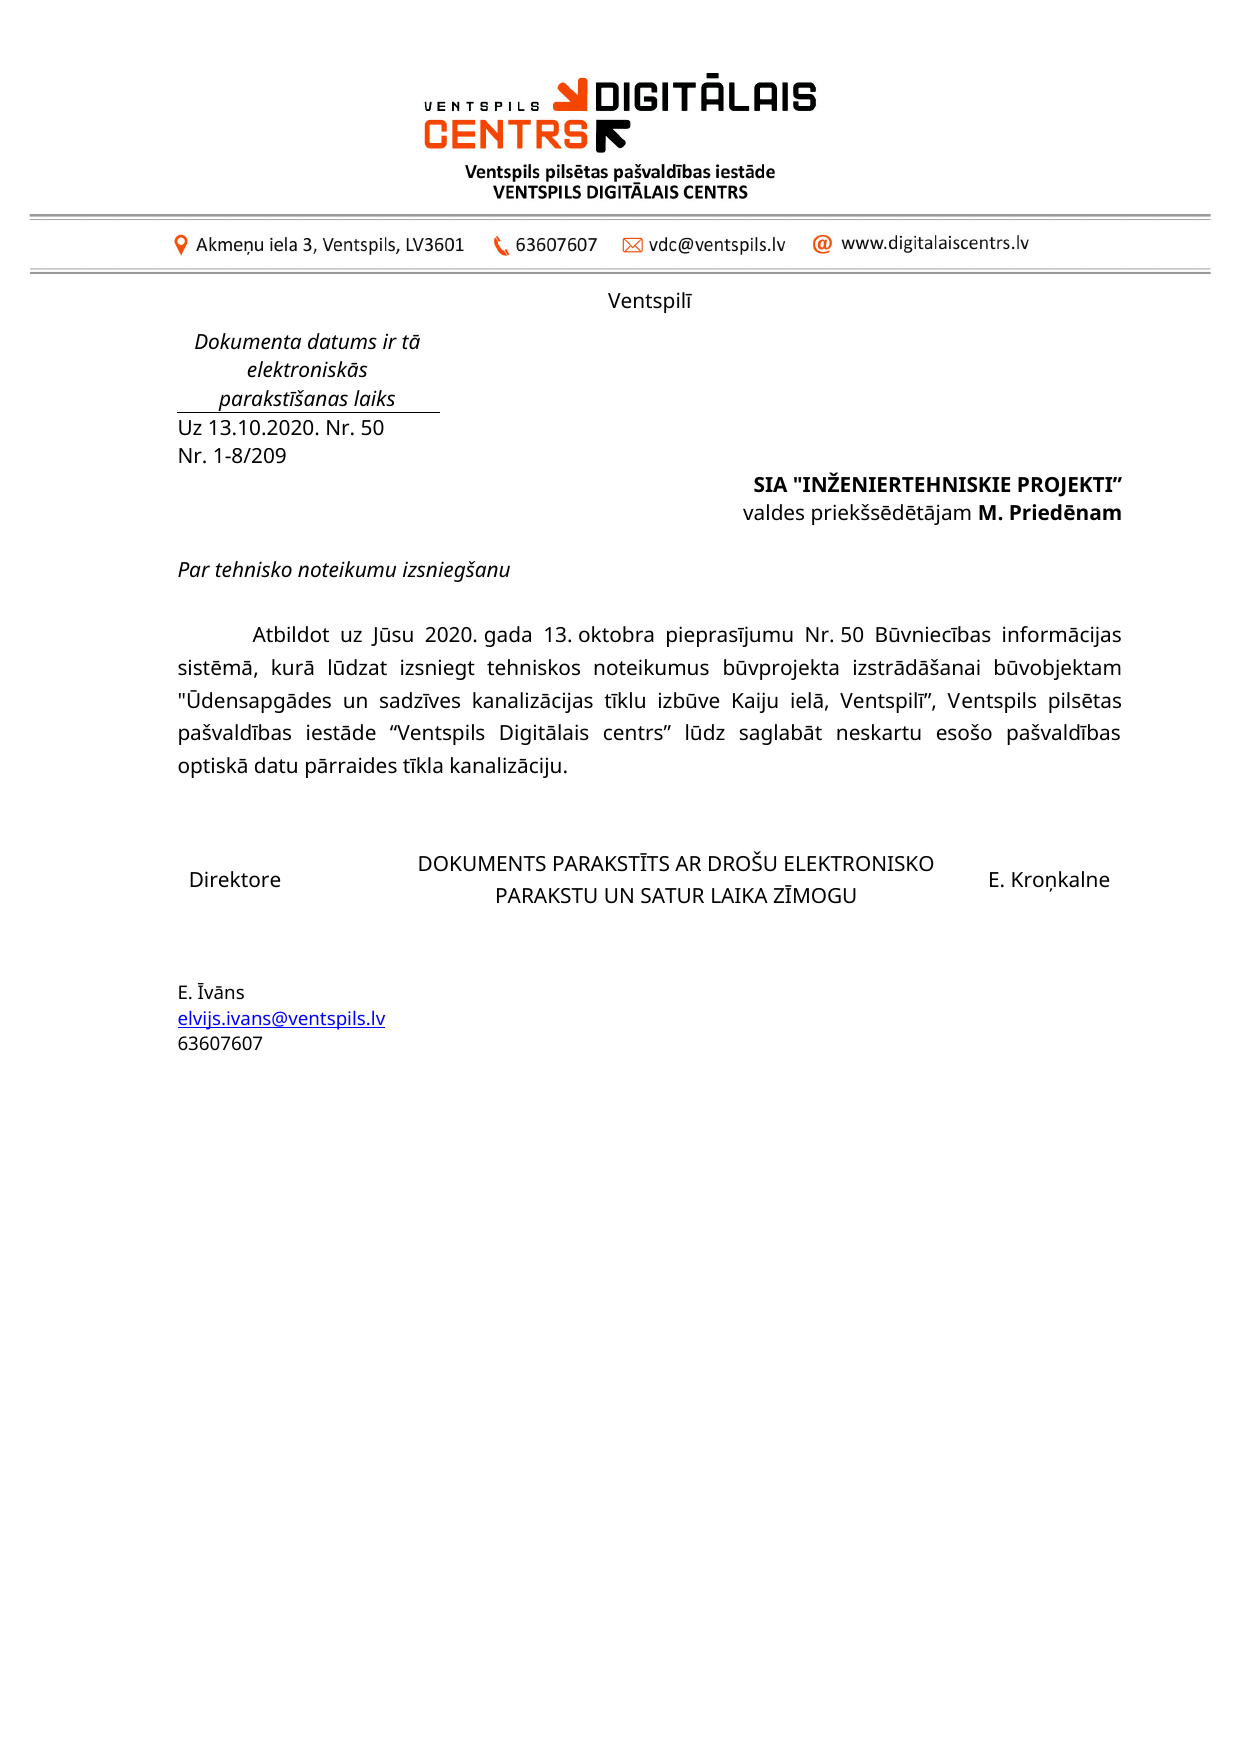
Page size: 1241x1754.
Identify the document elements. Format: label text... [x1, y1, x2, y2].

picture [29, 73, 1211, 274]
text Ventspilī [177, 286, 1122, 314]
text Uz 13.10.2020. Nr. 50 [177, 413, 1122, 442]
text Atbildot uz Jūsu 2020. gada 13. oktobra pieprasījumu Nr. 50 Būvniecības informācijas sistēmā, kurā lūdzat izsniegt tehniskos noteikumus būvprojekta izstrādāšanai būvobjektam "Ūdensapgādes un sadzīves kanalizācijas tīklu izbūve Kaiju ielā, Ventspilī”, Ventspils pilsētas pašvaldības iestāde “Ventspils Digitālais centrs” lūdz saglabāt neskartu esošo pašvaldības optiskā datu pārraides tīkla kanalizāciju. [177, 621, 1122, 779]
text SIA "INŽENIERTEHNISKIE PROJEKTI” [177, 470, 1122, 498]
text Par tehnisko noteikumu izsniegšanu [177, 555, 1122, 584]
table_header Dokumenta datums ir tā elektroniskās parakstīšanas laiks [177, 327, 439, 412]
text elvijs.ivans@ventspils.lv [177, 1005, 1122, 1030]
text valdes priekšsēdētājam M. Priedēnam [177, 498, 1122, 527]
text Nr. 1-8/209 [177, 442, 1122, 470]
text 63607607 [177, 1030, 1122, 1056]
table_header Direktore [177, 849, 378, 914]
text E. Īvāns [177, 979, 1122, 1005]
table_header E. Kroņkalne [974, 849, 1121, 914]
table_header DOKUMENTS PARAKSTĪTS AR DROŠU ELEKTRONISKO PARAKSTU UN SATUR LAIKA ZĪMOGU [379, 849, 974, 914]
